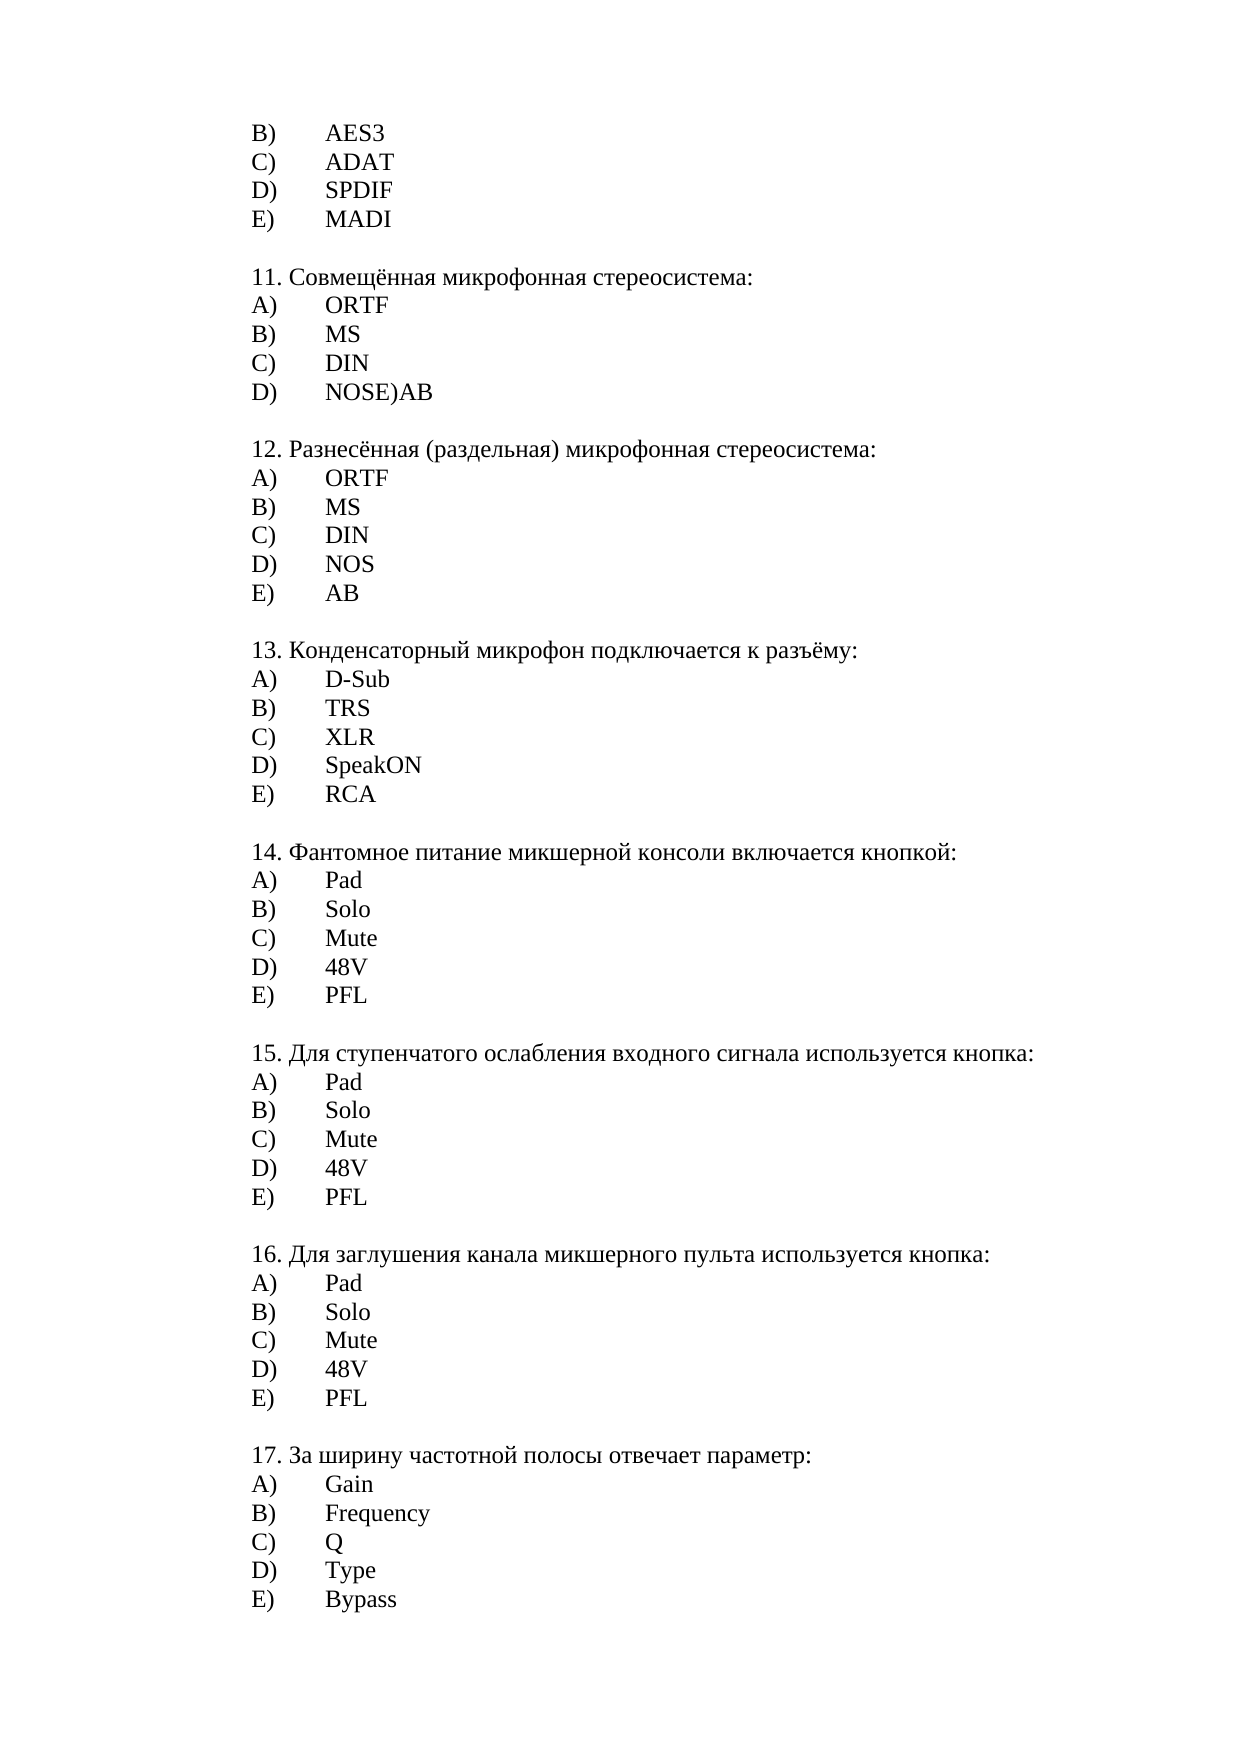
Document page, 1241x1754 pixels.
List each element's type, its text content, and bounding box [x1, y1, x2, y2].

list E) MADI [192, 204, 1152, 233]
list A) Pad [192, 1067, 1152, 1096]
list A) ORTF [192, 291, 1152, 319]
list C) DIN [192, 521, 1152, 549]
list B) Frequency [192, 1498, 1152, 1527]
list E) RCA [192, 779, 1152, 808]
list 15. Для ступенчатого ослабления входного сигнала используется кнопка: [192, 1038, 1152, 1067]
list D) SPDIF [192, 176, 1152, 204]
list 13. Конденсаторный микрофон подключается к разъёму: [192, 636, 1152, 664]
list B) MS [192, 492, 1152, 521]
list A) Pad [192, 1268, 1152, 1297]
list E) PFL [192, 981, 1152, 1009]
list 12. Разнесённая (раздельная) микрофонная стереосистема: [192, 434, 1152, 463]
list C) Mute [192, 1124, 1152, 1153]
list D) NOSE) AB [192, 377, 1152, 406]
list D) 48V [192, 1153, 1152, 1182]
list A) D-Sub [192, 664, 1152, 693]
list C) Mute [192, 923, 1152, 952]
list D) SpeakON [192, 751, 1152, 779]
list C) Q [192, 1527, 1152, 1556]
list A) ORTF [192, 463, 1152, 492]
list 11. Совмещённая микрофонная стереосистема: [192, 262, 1152, 291]
list C) DIN [192, 348, 1152, 377]
list 14. Фантомное питание микшерной консоли включается кнопкой: [192, 837, 1152, 866]
list E) PFL [192, 1182, 1152, 1211]
list B) Solo [192, 894, 1152, 923]
list B) Solo [192, 1096, 1152, 1124]
list E) AB [192, 578, 1152, 607]
list E) PFL [192, 1383, 1152, 1412]
list C) Mute [192, 1326, 1152, 1354]
list B) Solo [192, 1297, 1152, 1326]
list D) Type [192, 1556, 1152, 1584]
list D) 48V [192, 952, 1152, 981]
list E) Bypass [192, 1584, 1152, 1613]
list C) XLR [192, 722, 1152, 751]
list D) NOS [192, 549, 1152, 578]
list B) TRS [192, 693, 1152, 722]
list A) Pad [192, 866, 1152, 894]
list B) MS [192, 319, 1152, 348]
list 17. За ширину частотной полосы отвечает параметр: [192, 1441, 1152, 1469]
list 16. Для заглушения канала микшерного пульта используется кнопка: [192, 1239, 1152, 1268]
list C) ADAT [192, 147, 1152, 176]
list D) 48V [192, 1354, 1152, 1383]
list B) AES3 [192, 118, 1152, 147]
list A) Gain [192, 1469, 1152, 1498]
